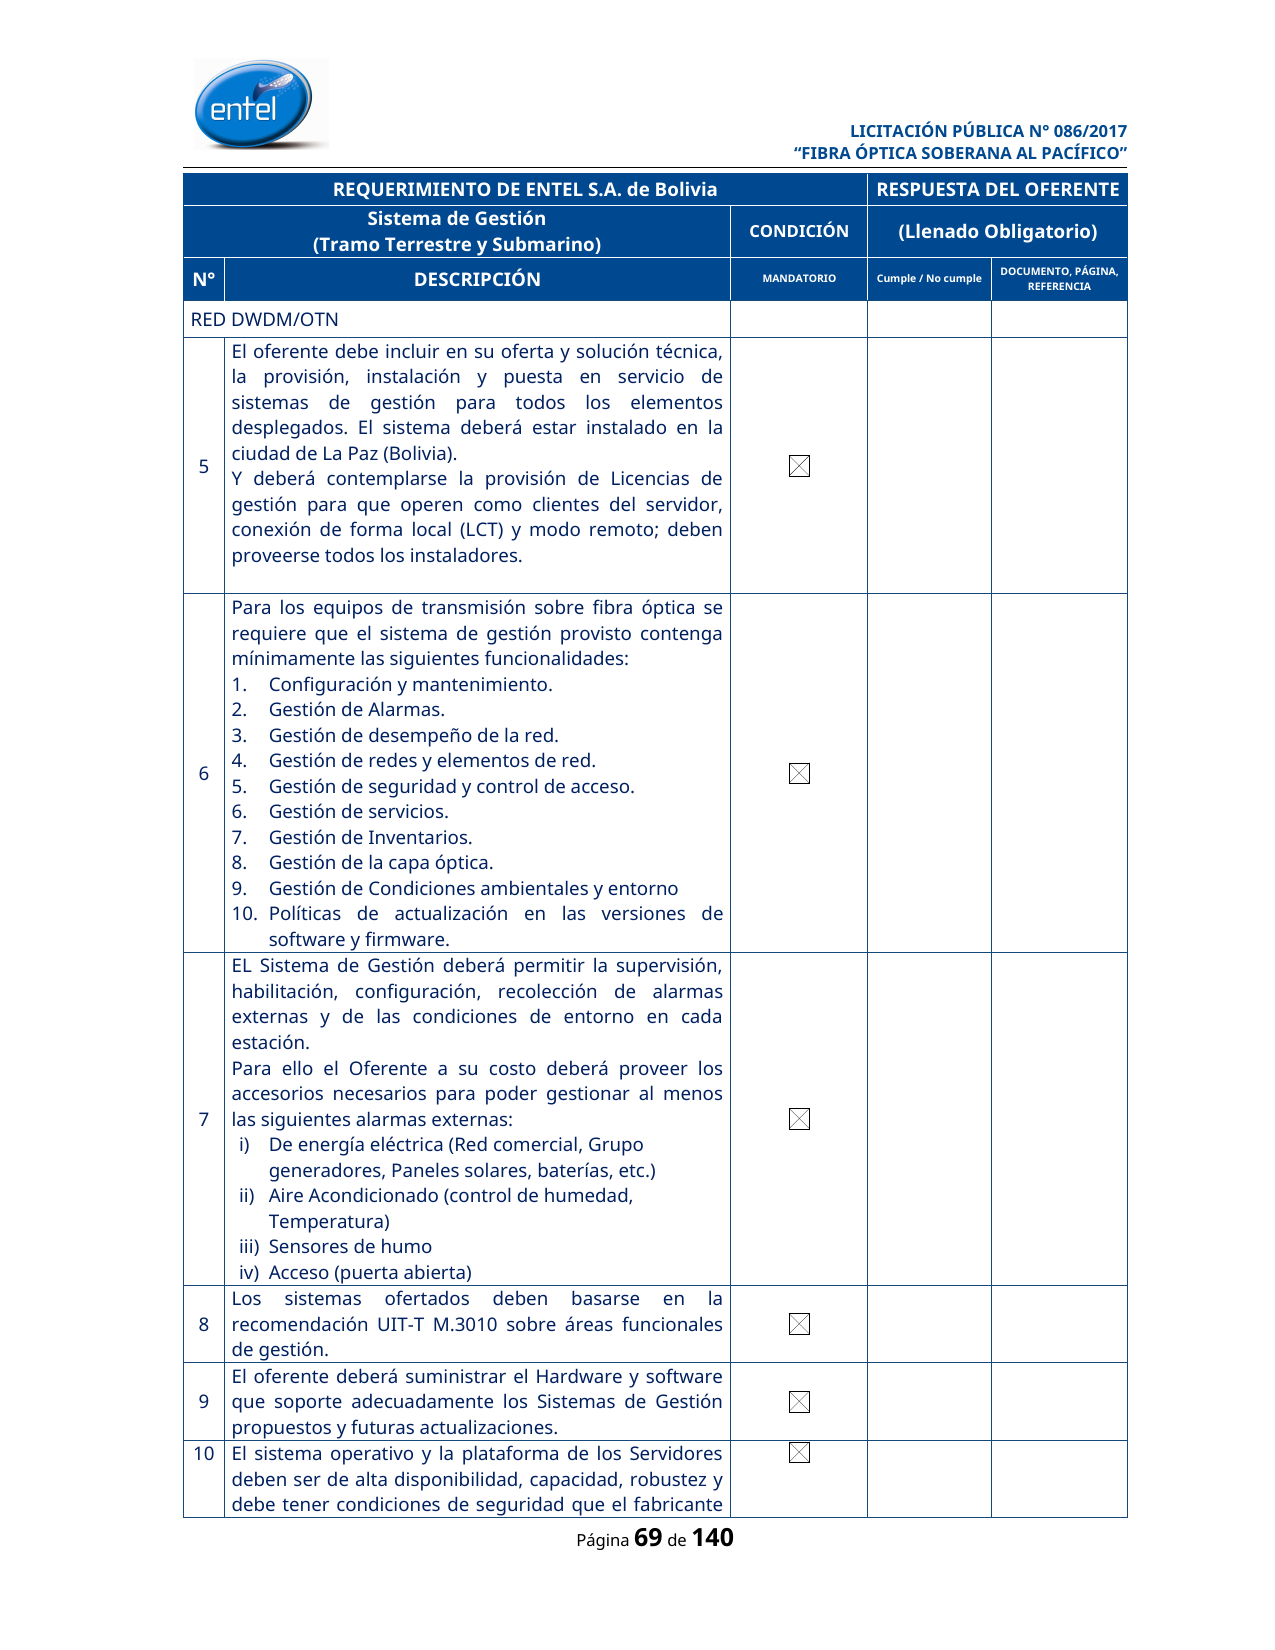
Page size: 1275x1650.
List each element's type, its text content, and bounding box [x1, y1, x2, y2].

table_cell [731, 594, 867, 952]
table_cell [731, 338, 867, 593]
table_cell EL Sistema de Gestión deberá permitir la supervisión, habilitación, configuración, recolección de alarmas externas y de las condiciones de entorno en cada estación. Para ello el Oferente a su costo deberá proveer los accesorios necesarios para poder gestionar al menos las siguientes alarmas externas: De energía eléctrica (Red comercial, Grupo generadores, Paneles solares, baterías, etc.) Aire Acondicionado (control de humedad, Temperatura) Sensores de humo Acceso (puerta abierta) [225, 953, 730, 1284]
table_cell [992, 594, 1127, 952]
table_cell 9 [184, 1363, 224, 1440]
table_cell [992, 1286, 1127, 1362]
table_cell DESCRIPCIÓN [225, 258, 730, 300]
table_cell N° [184, 258, 224, 300]
table_cell [868, 594, 991, 952]
table_cell 10 [184, 1441, 224, 1517]
table_cell Sistema de Gestión (Tramo Terrestre y Submarino) [184, 206, 730, 257]
table_cell (Llenado Obligatorio) [868, 206, 1127, 257]
table_cell [868, 1441, 991, 1517]
table_cell [992, 338, 1127, 593]
table_cell El oferente deberá suministrar el Hardware y software que soporte adecuadamente los Sistemas de Gestión propuestos y futuras actualizaciones. [225, 1363, 730, 1440]
table_cell Para los equipos de transmisión sobre fibra óptica se requiere que el sistema de gestión provisto contenga mínimamente las siguientes funcionalidades: Configuración y mantenimiento. Gestión de Alarmas. Gestión de desempeño de la red. Gestión de redes y elementos de red. Gestión de seguridad y control de acceso. Gestión de servicios. Gestión de Inventarios. Gestión de la capa óptica. Gestión de Condiciones ambientales y entorno Políticas de actualización en las versiones de software y firmware. [225, 594, 730, 952]
table_header REQUERIMIENTO DE ENTEL S.A. de Bolivia [184, 174, 867, 205]
table_cell [731, 1286, 867, 1362]
table_cell [868, 338, 991, 593]
table_cell DOCUMENTO, PÁGINA, REFERENCIA [992, 258, 1127, 300]
table_cell [868, 301, 991, 337]
table_cell 7 [184, 953, 224, 1284]
table_cell [992, 1441, 1127, 1517]
table_cell El oferente debe incluir en su oferta y solución técnica, la provisión, instalación y puesta en servicio de sistemas de gestión para todos los elementos desplegados. El sistema deberá estar instalado en la ciudad de La Paz (Bolivia). Y deberá contemplarse la provisión de Licencias de gestión para que operen como clientes del servidor, conexión de forma local (LCT) y modo remoto; deben proveerse todos los instaladores. [225, 338, 730, 593]
table_cell [731, 953, 867, 1284]
table_cell Los sistemas ofertados deben basarse en la recomendación UIT-T M.3010 sobre áreas funcionales de gestión. [225, 1286, 730, 1362]
table_cell [731, 301, 867, 337]
table_cell [992, 301, 1127, 337]
table_cell [992, 1363, 1127, 1440]
table_cell MANDATORIO [731, 258, 867, 300]
table_cell Cumple / No cumple [868, 258, 991, 300]
table_cell [868, 1286, 991, 1362]
table_cell 8 [184, 1286, 224, 1362]
table_cell [868, 1363, 991, 1440]
picture [194, 58, 330, 150]
table_cell 6 [184, 594, 224, 952]
table_cell [992, 953, 1127, 1284]
table_cell [731, 1363, 867, 1440]
table_cell RED DWDM/OTN [184, 301, 730, 337]
table_cell [731, 1441, 867, 1517]
table_cell 5 [184, 338, 224, 593]
table_header RESPUESTA DEL OFERENTE [868, 174, 1127, 205]
table_cell CONDICIÓN [731, 206, 867, 257]
table_cell [868, 953, 991, 1284]
